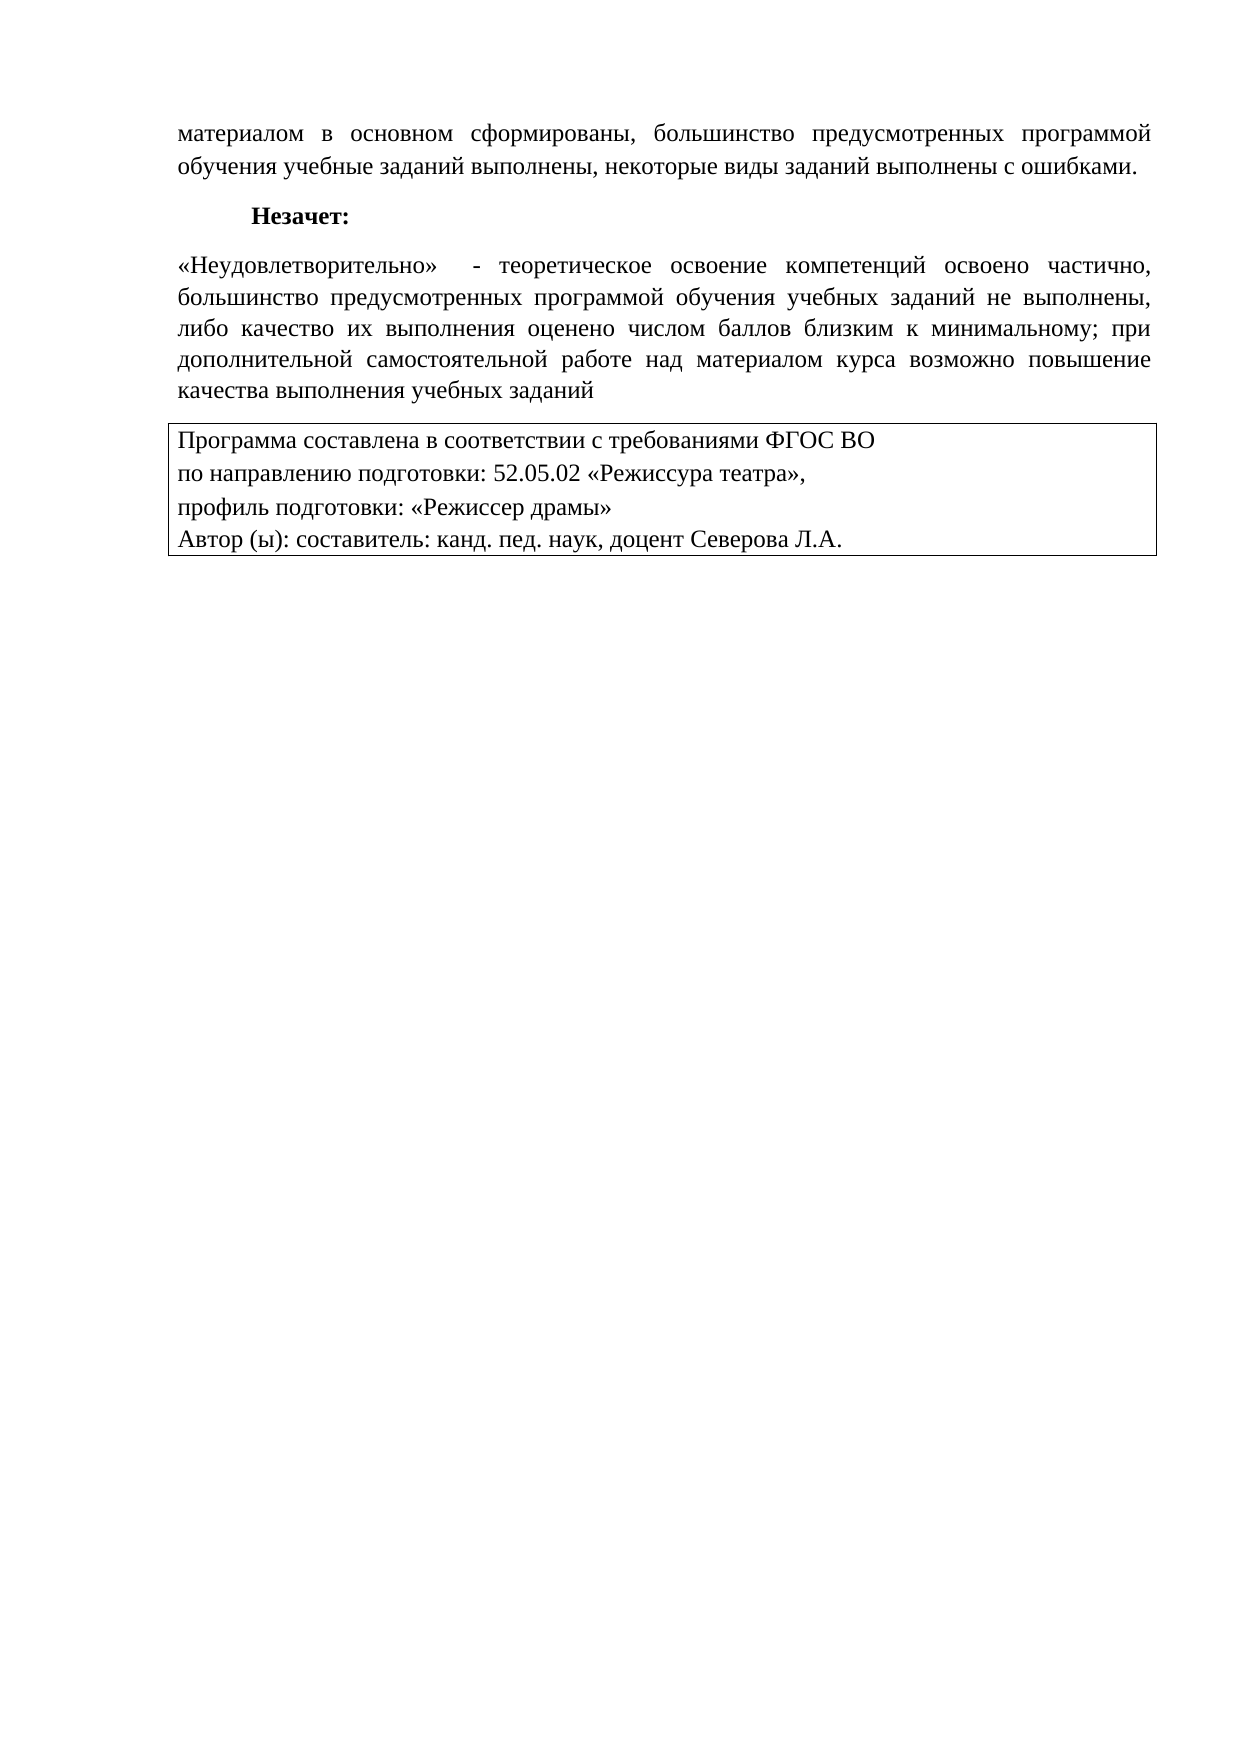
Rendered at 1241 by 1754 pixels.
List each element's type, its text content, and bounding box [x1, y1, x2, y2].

text «Неудовлетворительно» - теоретическое освоение компетенций освоено частично, большинство предусмотренных программой обучения учебных заданий не выполнены, либо качество их выполнения оценено числом баллов близким к минимальному; при дополнительной самостоятельной работе над материалом курса возможно повышение качества выполнения учебных заданий [177, 251, 1152, 403]
text Автор (ы): составитель: канд. пед. наук, доцент Северова Л.А. [169, 521, 1156, 555]
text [177, 118, 1152, 180]
text Программа составлена в соответствии с требованиями ФГОС ВО [169, 424, 1156, 454]
text Незачет: [177, 201, 1152, 229]
text профиль подготовки: «Режиссер драмы» [169, 488, 1156, 520]
text по направлению подготовки: 52.05.02 «Режиссура театра», [169, 455, 1156, 487]
